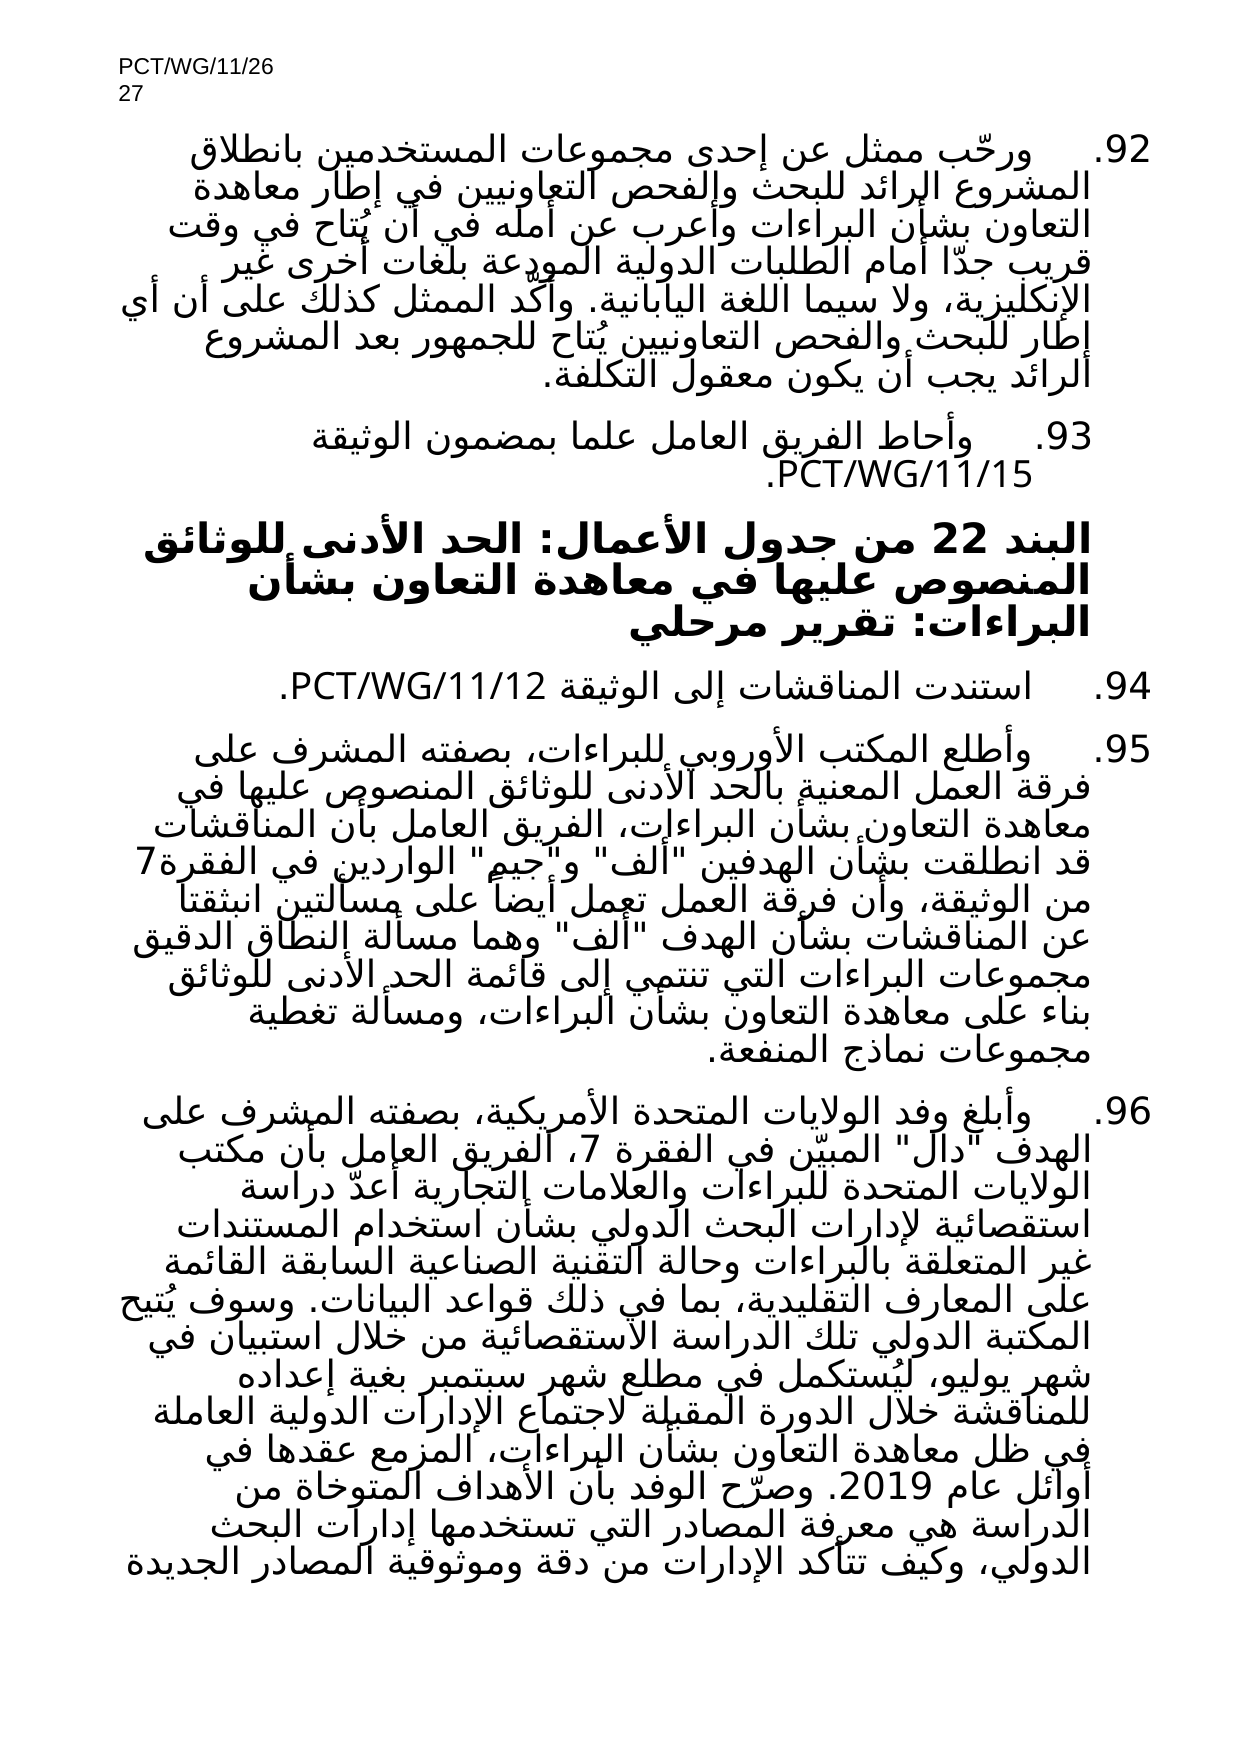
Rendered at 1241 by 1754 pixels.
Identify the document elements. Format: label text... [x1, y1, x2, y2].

text وأحاط الفريق العامل علما بمضمون الوثيقة PCT/WG/11/15. [118, 420, 1033, 495]
text وأطلع المكتب الأوروبي للبراءات، بصفته المشرف على فرقة العمل المعنية بالحد الأدنى للوثائق المنصوص عليها في معاهدة التعاون بشأن البراءات، الفريق العامل بأن المناقشات قد انطلقت بشأن الهدفين "ألف" و"جيم" الواردين في الفقرة7 من الوثيقة، وأن فرقة العمل تعمل أيضاً على مسألتين انبثقتا عن المناقشات بشأن الهدف "ألف" وهما مسألة النطاق الدقيق مجموعات البراءات التي تنتمي إلى قائمة الحد الأدنى للوثائق بناء على معاهدة التعاون بشأن البراءات، ومسألة تغطية مجموعات نماذج المنفعة. [118, 732, 1092, 1070]
text استندت المناقشات إلى الوثيقة PCT/WG/11/12. [118, 670, 643, 707]
text ورحّب ممثل عن إحدى مجموعات المستخدمين بانطلاق المشروع الرائد للبحث والفحص التعاونيين في إطار معاهدة التعاون بشأن البراءات وأعرب عن أمله في أن يُتاح في وقت قريب جدّا أمام الطلبات الدولية المودعة بلغات أخرى غير الإنكليزية، ولا سيما اللغة اليابانية. وأكّد الممثل كذلك على أن أي إطار للبحث والفحص التعاونيين يُتاح للجمهور بعد المشروع الرائد يجب أن يكون معقول التكلفة. [118, 132, 1092, 395]
text البند 22 من جدول الأعمال: الحد الأدنى للوثائق المنصوص عليها في معاهدة التعاون بشأن البراءات: تقرير مرحلي [118, 520, 1092, 645]
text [118, 1095, 1092, 1582]
text استندت المناقشات إلى الوثيقة PCT/WG/11/12. [628, 670, 1092, 707]
